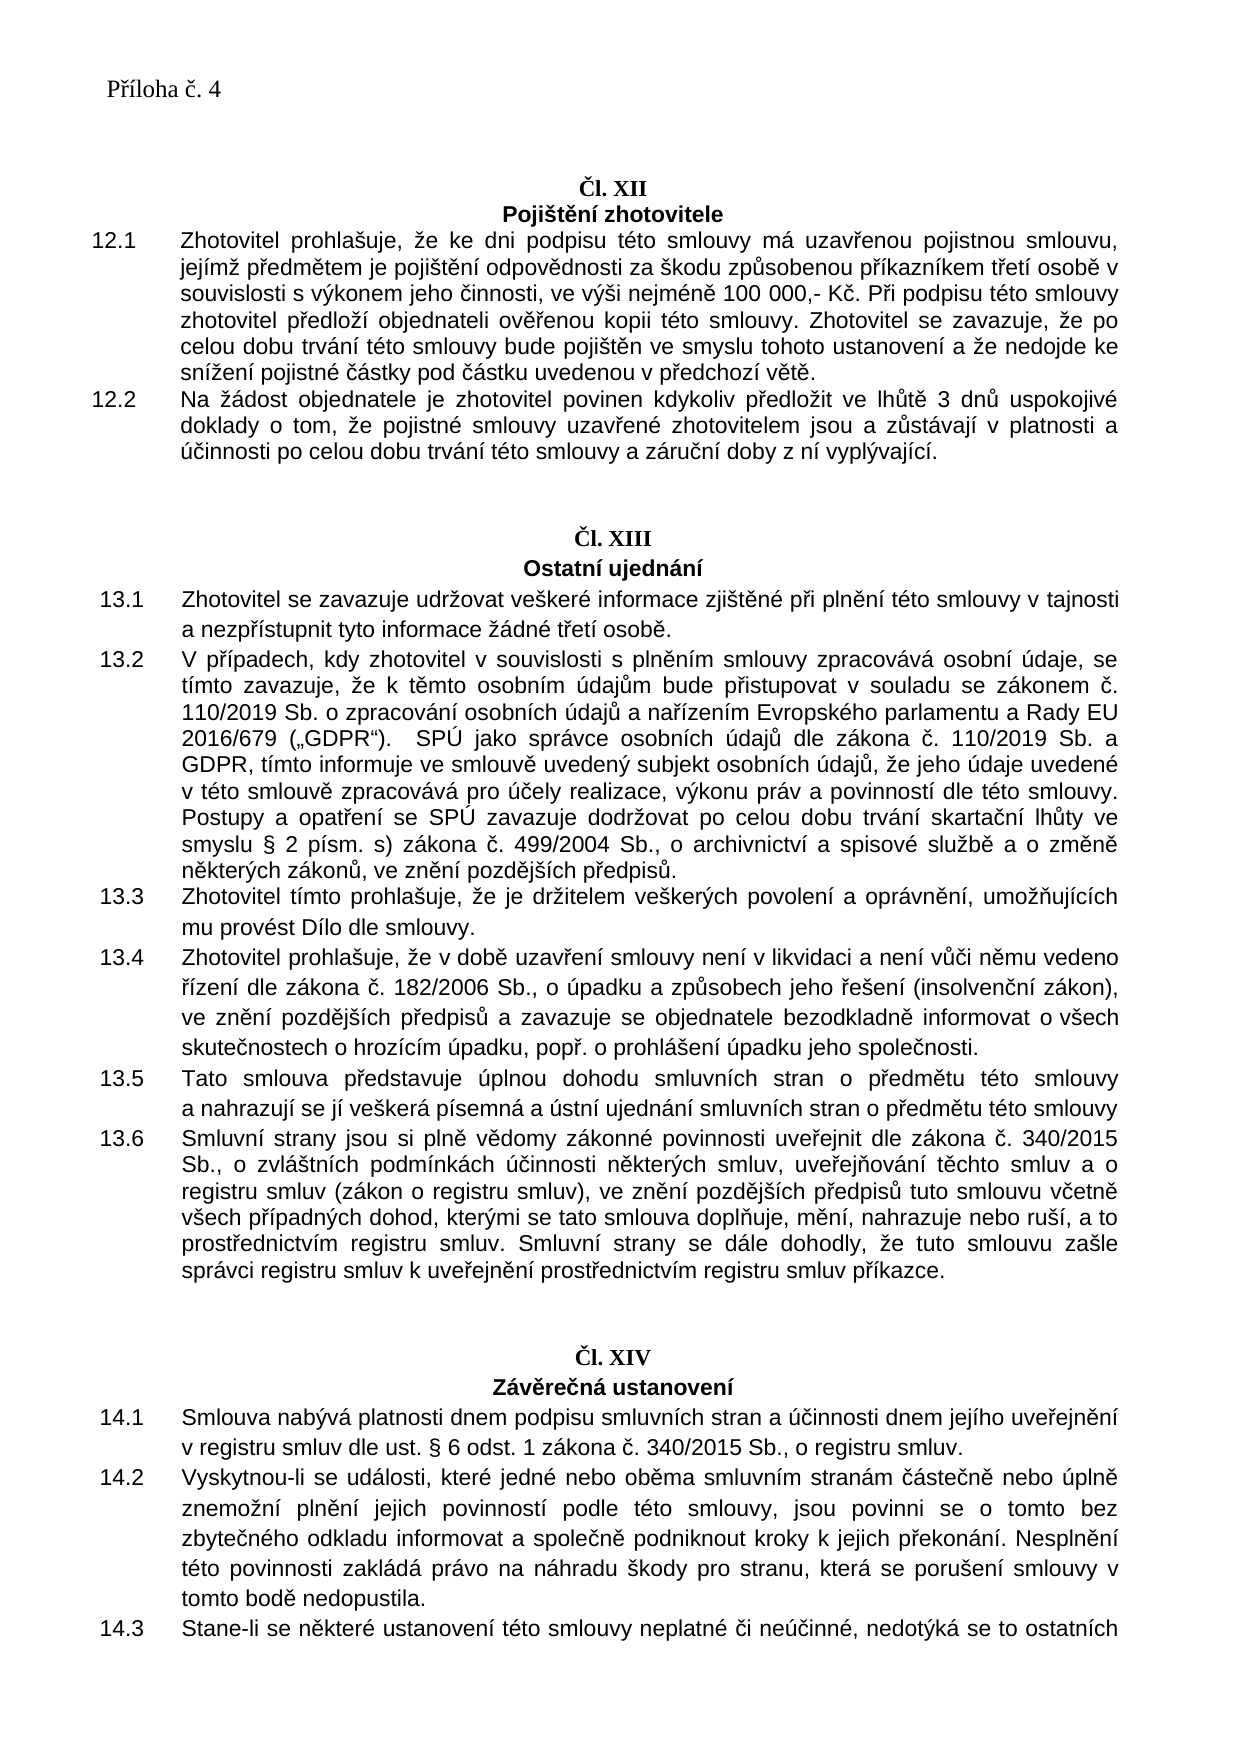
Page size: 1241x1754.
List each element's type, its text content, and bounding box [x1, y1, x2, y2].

list Smlouva nabývá platnosti dnem podpisu smluvních stran a účinnosti dnem jejího uveřejnění v registru smluv dle ust. § 6 odst. 1 zákona č. 340/2015 Sb., o registru smluv. [144, 1404, 1119, 1461]
list Tato smlouva představuje úplnou dohodu smluvních stran o předmětu této smlouvy a nahrazují se jí veškerá písemná a ústní ujednání smluvních stran o předmětu této smlouvy [144, 1064, 1119, 1121]
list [144, 1615, 1119, 1642]
list Závěrečná ustanovení [106, 1343, 1119, 1400]
list Zhotovitel se zavazuje udržovat veškeré informace zjištěné při plnění této smlouvy v tajnosti a nezpřístupnit tyto informace žádné třetí osobě. [144, 586, 1119, 642]
list Vyskytnou-li se události, které jedné nebo oběma smluvním stranám částečně nebo úplně znemožní plnění jejich povinností podle této smlouvy, jsou povinni se o tomto bez zbytečného odkladu informovat a společně podniknout kroky k jejich překonání. Nesplnění této povinnosti zakládá právo na náhradu škody pro stranu, která se porušení smlouvy v tomto bodě nedopustila. [144, 1464, 1119, 1612]
list Zhotovitel tímto prohlašuje, že je držitelem veškerých povolení a oprávnění, umožňujících mu provést Dílo dle smlouvy. [144, 883, 1119, 940]
list Ostatní ujednání [106, 525, 1119, 582]
list Smluvní strany jsou si plně vědomy zákonné povinnosti uveřejnit dle zákona č. 340/2015 Sb., o zvláštních podmínkách účinnosti některých smluv, uveřejňování těchto smluv a o registru smluv (zákon o registru smluv), ve znění pozdějších předpisů tuto smlouvu včetně všech případných dohod, kterými se tato smlouva doplňuje, mění, nahrazuje nebo ruší, a to prostřednictvím registru smluv. Smluvní strany se dále dohodly, že tuto smlouvu zašle správci registru smluv k uveřejnění prostřednictvím registru smluv příkazce. [144, 1125, 1119, 1283]
list Zhotovitel prohlašuje, že ke dni podpisu této smlouvy má uzavřenou pojistnou smlouvu, jejímž předmětem je pojištění odpovědnosti za škodu způsobenou příkazníkem třetí osobě v souvislosti s výkonem jeho činnosti, ve výši nejméně 100 000,- Kč. Při podpisu této smlouvy zhotovitel předloží objednateli ověřenou kopii této smlouvy. Zhotovitel se zavazuje, že po celou dobu trvání této smlouvy bude pojištěn ve smyslu tohoto ustanovení a že nedojde ke snížení pojistné částky pod částku uvedenou v předchozí větě. [136, 227, 1119, 386]
list Na žádost objednatele je zhotovitel povinen kdykoliv předložit ve lhůtě 3 dnů uspokojivé doklady o tom, že pojistné smlouvy uzavřené zhotovitelem jsou a zůstávají v platnosti a účinnosti po celou dobu trvání této smlouvy a záruční doby z ní vyplývající. [136, 386, 1119, 465]
list Zhotovitel prohlašuje, že v době uzavření smlouvy není v likvidaci a není vůči němu vedeno řízení dle zákona č. 182/2006 Sb., o úpadku a způsobech jeho řešení (insolvenční zákon), ve znění pozdějších předpisů a zavazuje se objednatele bezodkladně informovat o všech skutečnostech o hrozícím úpadku, popř. o prohlášení úpadku jeho společnosti. [144, 944, 1119, 1061]
list V případech, kdy zhotovitel v souvislosti s plněním smlouvy zpracovává osobní údaje, se tímto zavazuje, že k těmto osobním údajům bude přistupovat v souladu se zákonem č. 110/2019 Sb. o zpracování osobních údajů a nařízením Evropského parlamentu a Rady EU 2016/679 („GDPR“). SPÚ jako správce osobních údajů dle zákona č. 110/2019 Sb. a GDPR, tímto informuje ve smlouvě uvedený subjekt osobních údajů, že jeho údaje uvedené v této smlouvě zpracovává pro účely realizace, výkonu práv a povinností dle této smlouvy. Postupy a opatření se SPÚ zavazuje dodržovat po celou dobu trvání skartační lhůty ve smyslu § 2 písm. s) zákona č. 499/2004 Sb., o archivnictví a spisové službě a o změně některých zákonů, ve znění pozdějších předpisů. [144, 646, 1119, 883]
text Pojištění zhotovitele [106, 201, 1119, 227]
